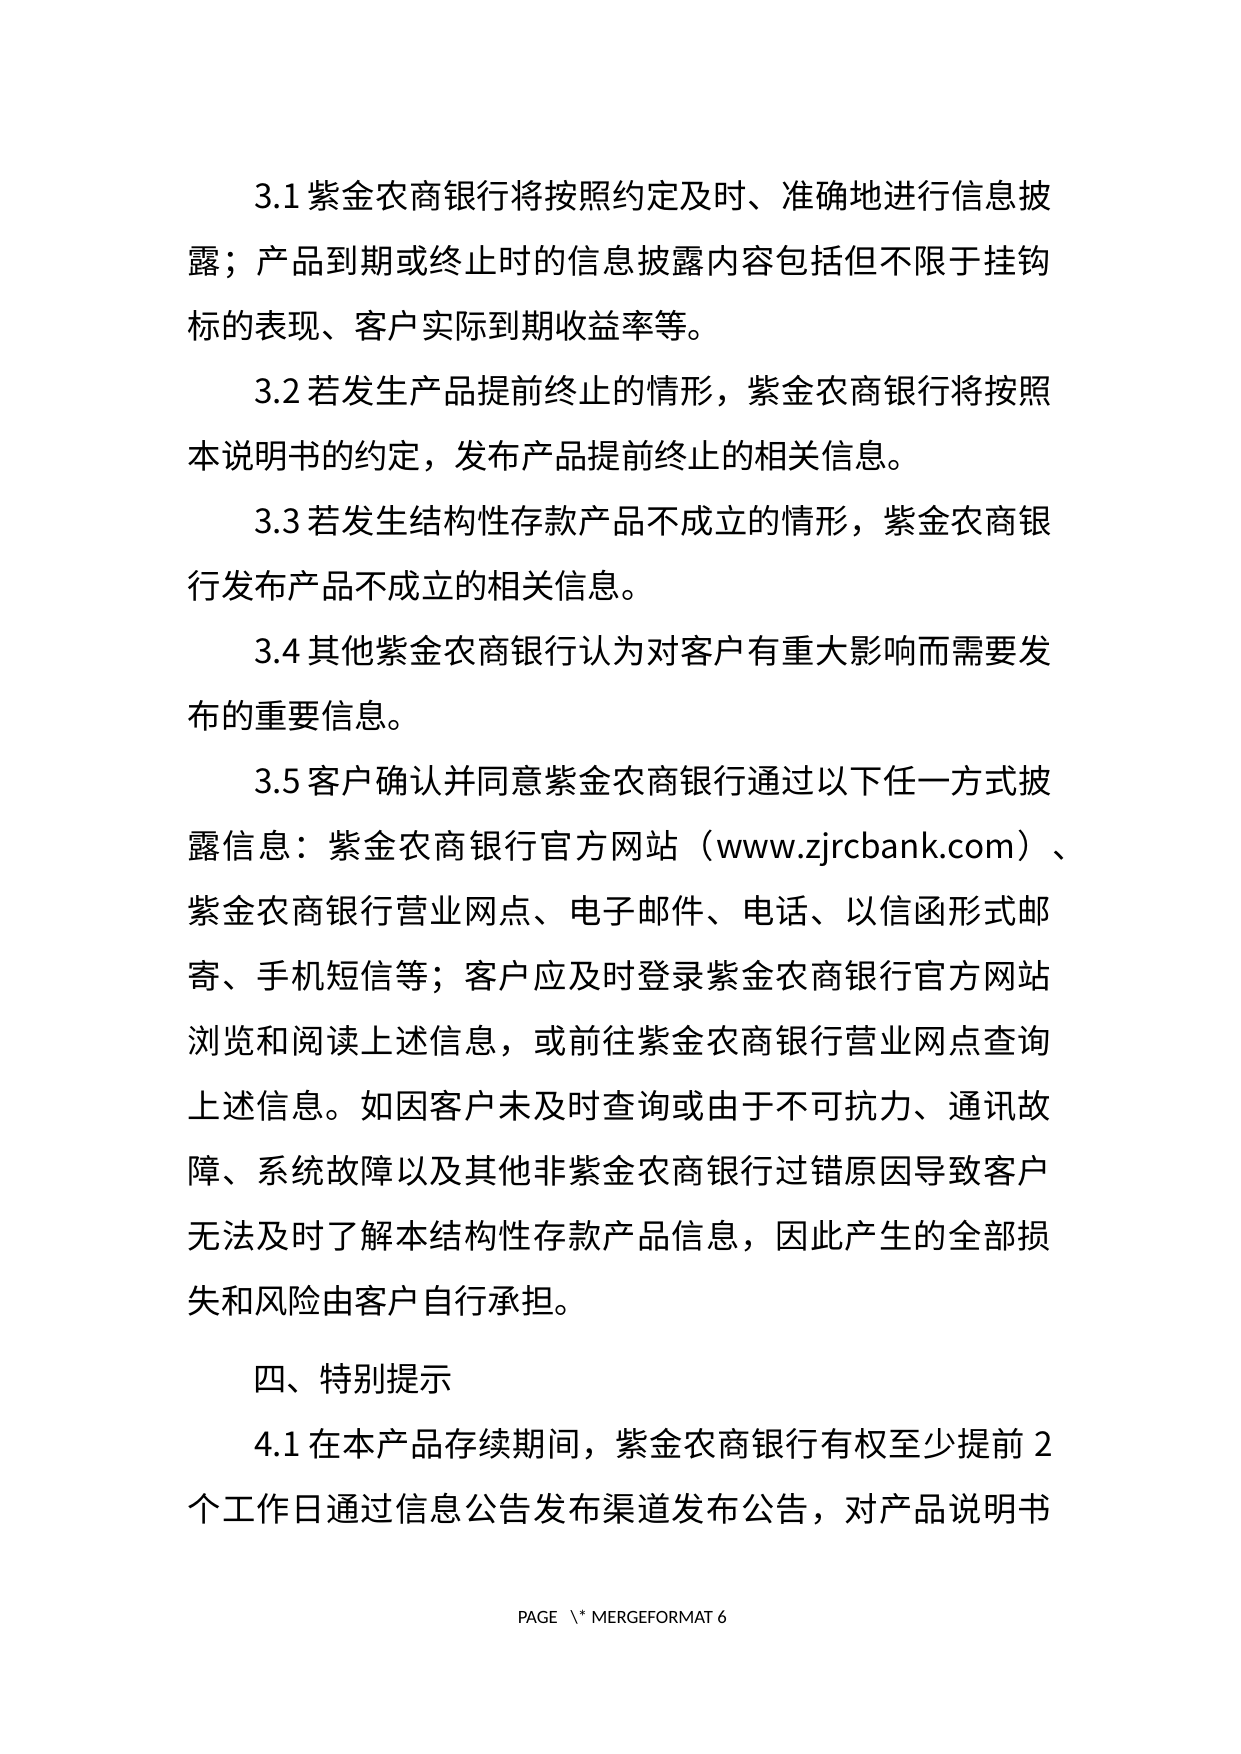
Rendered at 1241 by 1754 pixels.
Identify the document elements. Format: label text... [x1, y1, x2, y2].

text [187, 1409, 1053, 1539]
text 3.2若发生产品提前终止的情形，紫金农商银行将按照本说明书的约定，发布产品提前终止的相关信息。 [187, 357, 1053, 487]
text 3.3若发生结构性存款产品不成立的情形，紫金农商银行发布产品不成立的相关信息。 [187, 487, 1053, 617]
text 3.1紫金农商银行将按照约定及时、准确地进行信息披露；产品到期或终止时的信息披露内容包括但不限于挂钩标的表现、客户实际到期收益率等。 [187, 162, 1053, 357]
text 四、特别提示 [187, 1344, 1053, 1409]
text 3.5客户确认并同意紫金农商银行通过以下任一方式披露信息：紫金农商银行官方网站（www.zjrcbank.com）、紫金农商银行营业网点、电子邮件、电话、以信函形式邮寄、手机短信等；客户应及时登录紫金农商银行官方网站浏览和阅读上述信息，或前往紫金农商银行营业网点查询上述信息。如因客户未及时查询或由于不可抗力、通讯故障、系统故障以及其他非紫金农商银行过错原因导致客户无法及时了解本结构性存款产品信息，因此产生的全部损失和风险由客户自行承担。 [187, 747, 1053, 1332]
text 3.4其他紫金农商银行认为对客户有重大影响而需要发布的重要信息。 [187, 617, 1053, 747]
